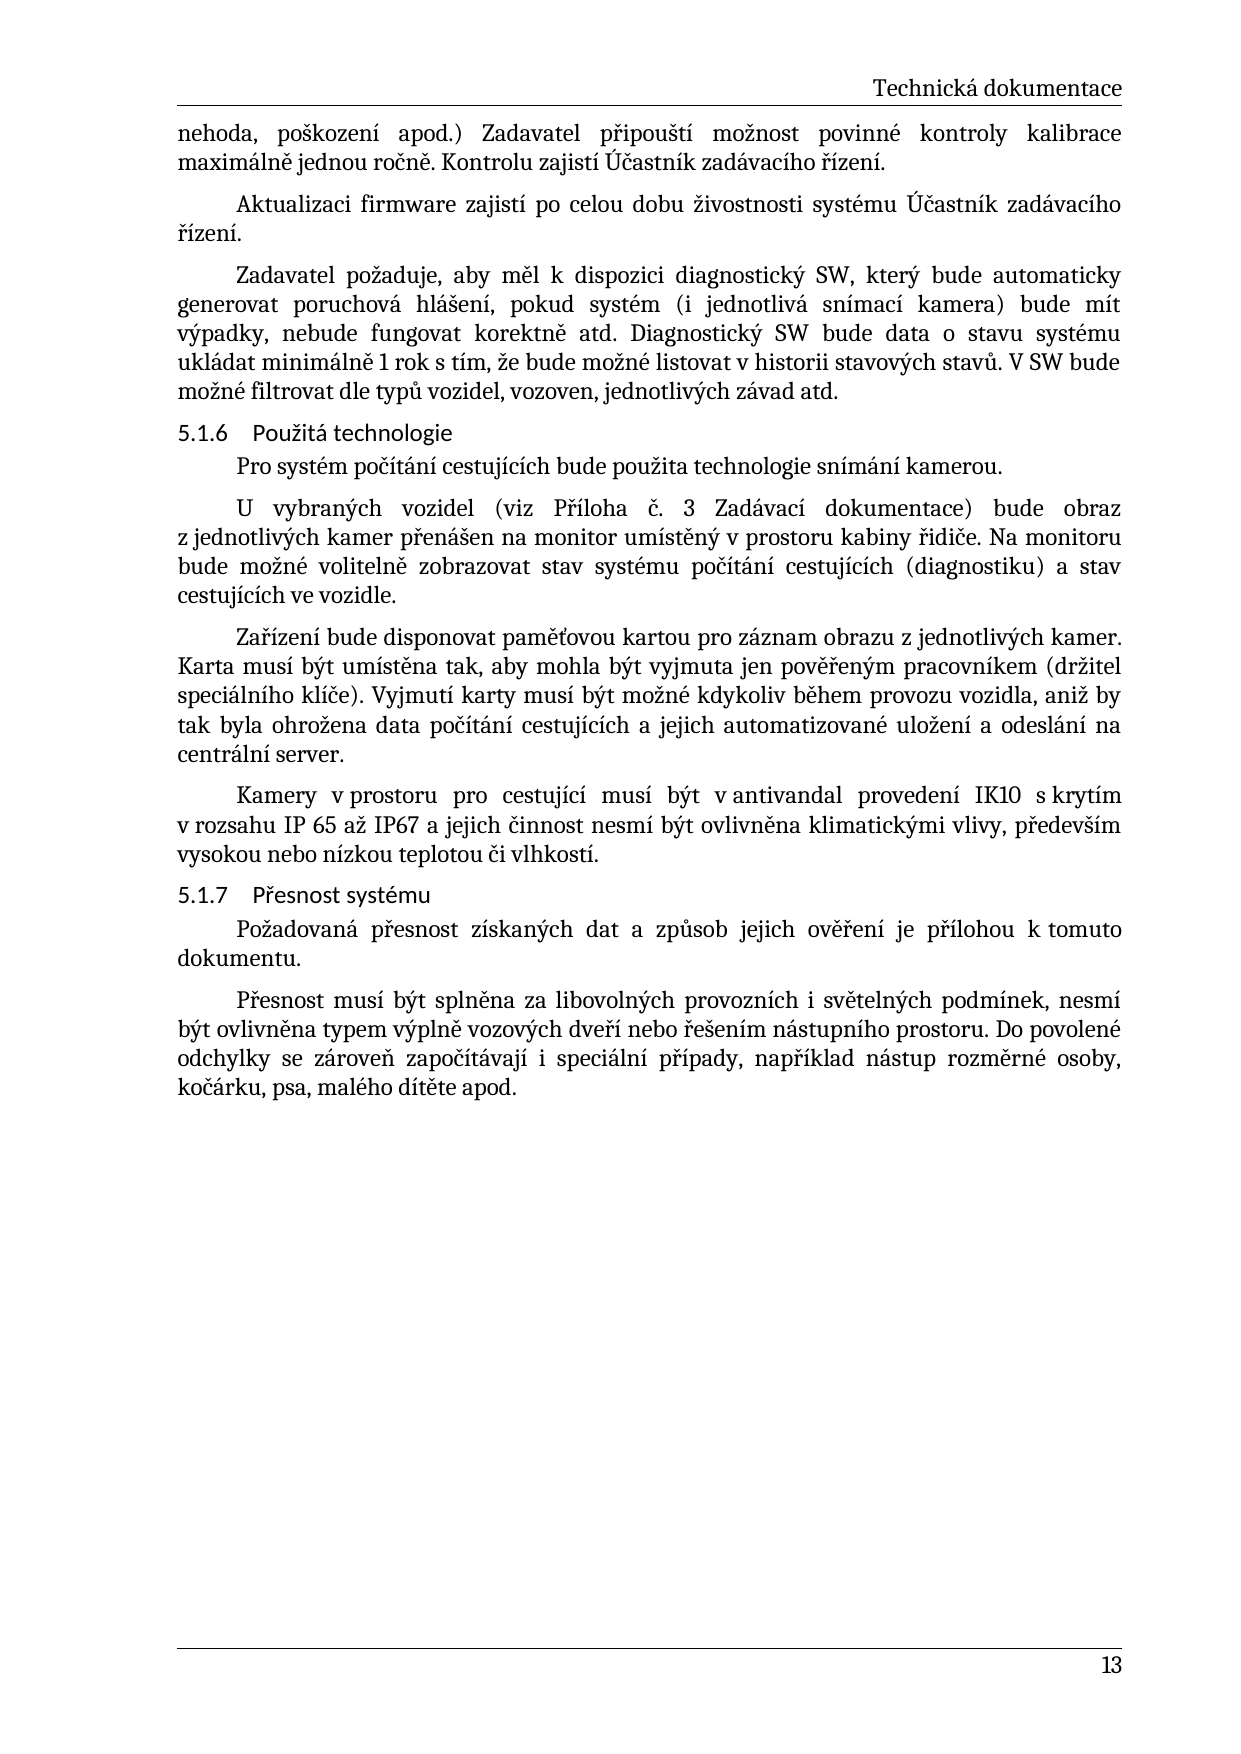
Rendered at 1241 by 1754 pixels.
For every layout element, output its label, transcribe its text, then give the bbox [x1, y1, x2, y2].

text Zadavatel požaduje, aby měl k dispozici diagnostický SW, který bude automaticky generovat poruchová hlášení, pokud systém (i jednotlivá snímací kamera) bude mít výpadky, nebude fungovat korektně atd. Diagnostický SW bude data o stavu systému ukládat minimálně 1 rok s tím, že bude možné listovat v historii stavových stavů. V SW bude možné filtrovat dle typů vozidel, vozoven, jednotlivých závad atd. [177, 260, 1122, 406]
text Přesnost musí být splněna za libovolných provozních i světelných podmínek, nesmí být ovlivněna typem výplně vozových dveří nebo řešením nástupního prostoru. Do povolené odchylky se zároveň započítávají i speciální případy, například nástup rozměrné osoby, kočárku, psa, malého dítěte apod. [177, 985, 1122, 1101]
text U vybraných vozidel (viz Příloha č. 3 Zadávací dokumentace) bude obraz z jednotlivých kamer přenášen na monitor umístěný v prostoru kabiny řidiče. Na monitoru bude možné volitelně zobrazovat stav systému počítání cestujících (diagnostiku) a stav cestujících ve vozidle. [177, 493, 1122, 610]
subtitle Použitá technologie [177, 418, 1122, 447]
text Zařízení bude disponovat paměťovou kartou pro záznam obrazu z jednotlivých kamer. Karta musí být umístěna tak, aby mohla být vyjmuta jen pověřeným pracovníkem (držitel speciálního klíče). Vyjmutí karty musí být možné kdykoliv během provozu vozidla, aniž by tak byla ohrožena data počítání cestujících a jejich automatizované uložení a odeslání na centrální server. [177, 622, 1122, 768]
text Pro systém počítání cestujících bude použita technologie snímání kamerou. [177, 451, 1122, 481]
text Požadovaná přesnost získaných dat a způsob jejich ověření je přílohou k tomuto dokumentu. [177, 914, 1122, 972]
text Kamery v prostoru pro cestující musí být v antivandal provedení IK10 s krytím v rozsahu IP 65 až IP67 a jejich činnost nesmí být ovlivněna klimatickými vlivy, především vysokou nebo nízkou teplotou či vlhkostí. [177, 781, 1122, 868]
subtitle Přesnost systému [177, 881, 1122, 910]
text Aktualizaci firmware zajistí po celou dobu živostnosti systému Účastník zadávacího řízení. [177, 189, 1122, 247]
